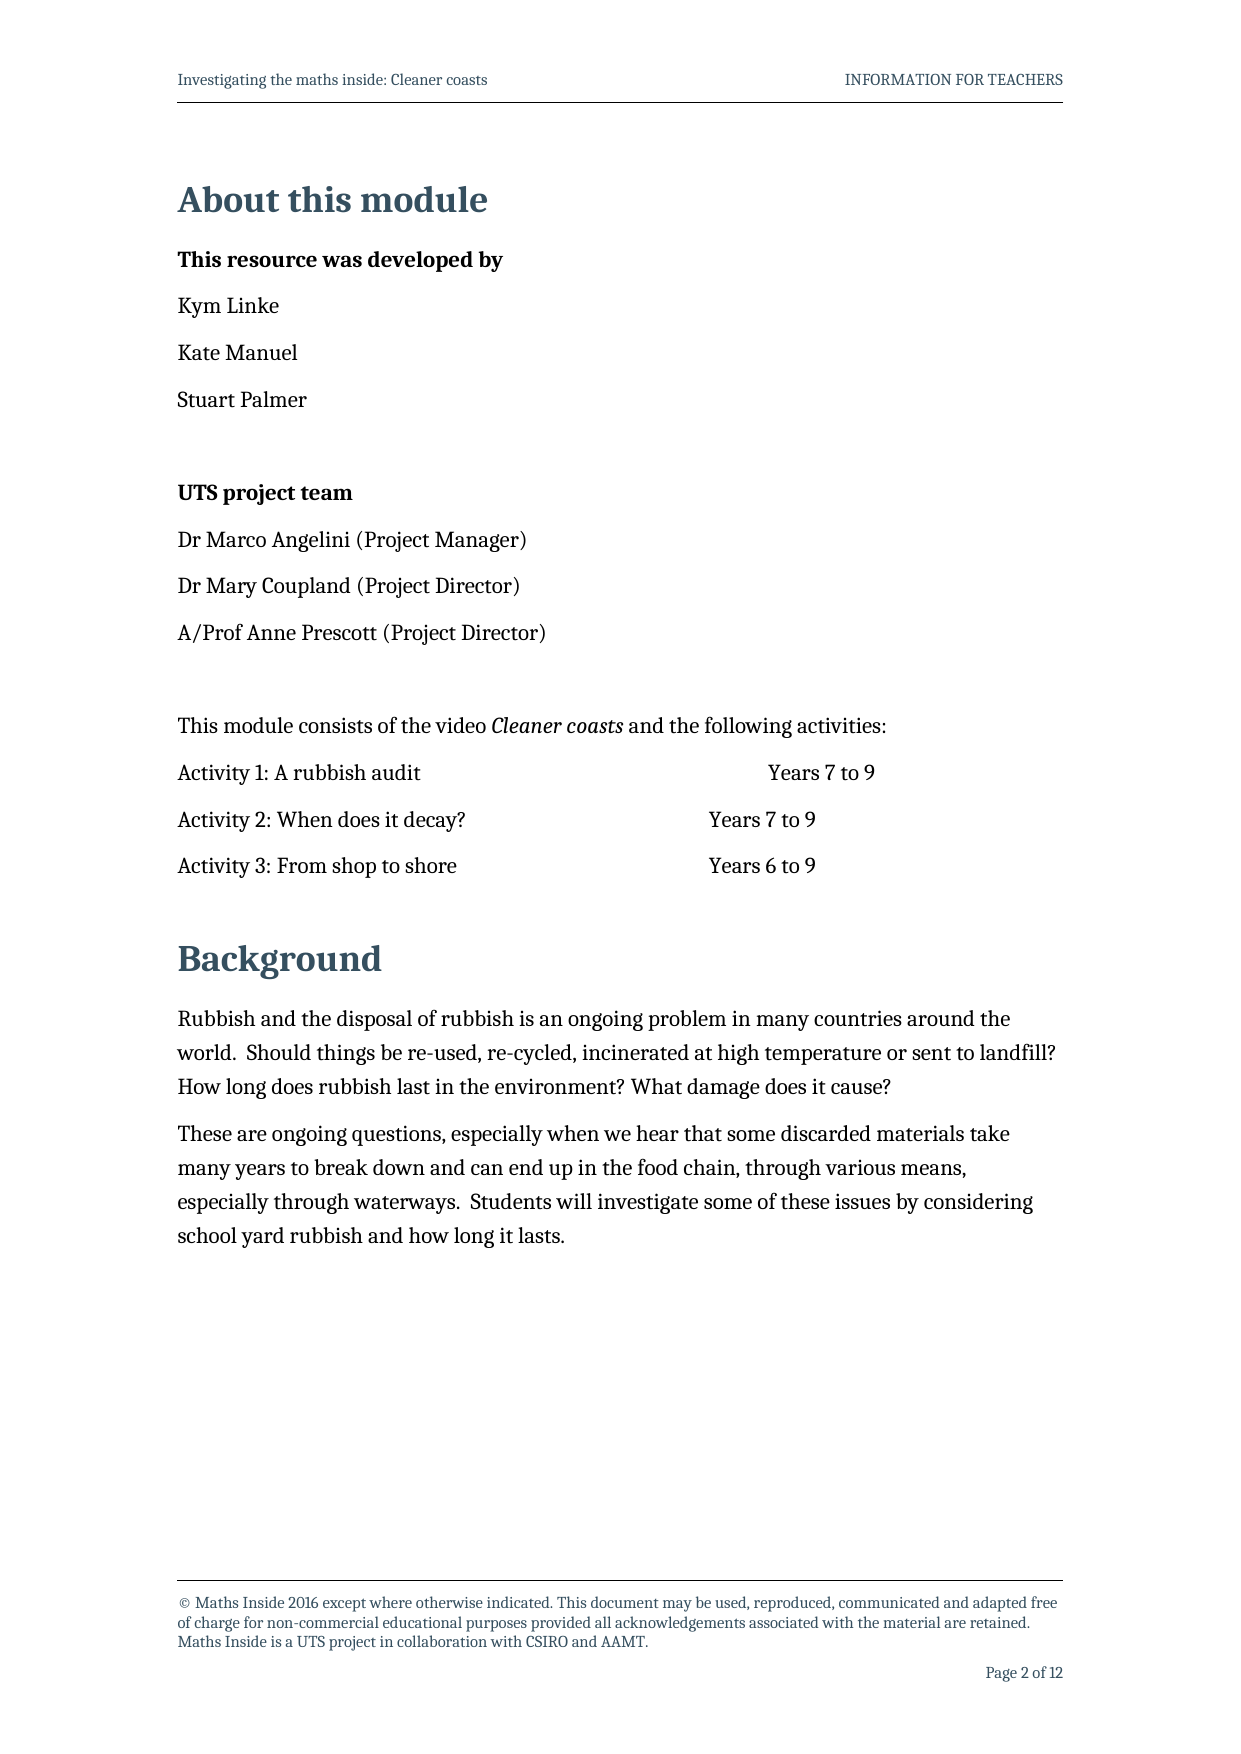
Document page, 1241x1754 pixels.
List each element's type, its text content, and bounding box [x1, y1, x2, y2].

text This module consists of the video Cleaner coasts and the following activities: [177, 713, 1063, 740]
text These are ongoing questions, especially when we hear that some discarded materials take many years to break down and can end up in the food chain, through various means, especially through waterways. Students will investigate some of these issues by considering school yard rubbish and how long it lasts. [177, 1121, 1063, 1249]
text Activity 2: When does it decay? Years 7 to 9 [177, 807, 1063, 833]
text Dr Mary Coupland (Project Director) [177, 573, 1063, 600]
text UTS project team [177, 480, 1063, 506]
text Activity 1: A rubbish audit Years 7 to 9 [177, 760, 1063, 786]
text Kate Manuel [177, 340, 1063, 366]
subtitle Background [177, 937, 1063, 981]
text Stuart Palmer [177, 387, 1063, 413]
text Activity 3: From shop to shore Years 6 to 9 [177, 853, 1063, 880]
text Kym Linke [177, 293, 1063, 320]
subtitle About this module [177, 178, 1063, 222]
text This resource was developed by [177, 247, 1063, 273]
text A/Prof Anne Prescott (Project Director) [177, 620, 1063, 646]
text Rubbish and the disposal of rubbish is an ongoing problem in many countries around the world. Should things be re-used, re-cycled, incinerated at high temperature or sent to landfill? How long does rubbish last in the environment? What damage does it cause? [177, 1006, 1063, 1100]
text Dr Marco Angelini (Project Manager) [177, 527, 1063, 553]
